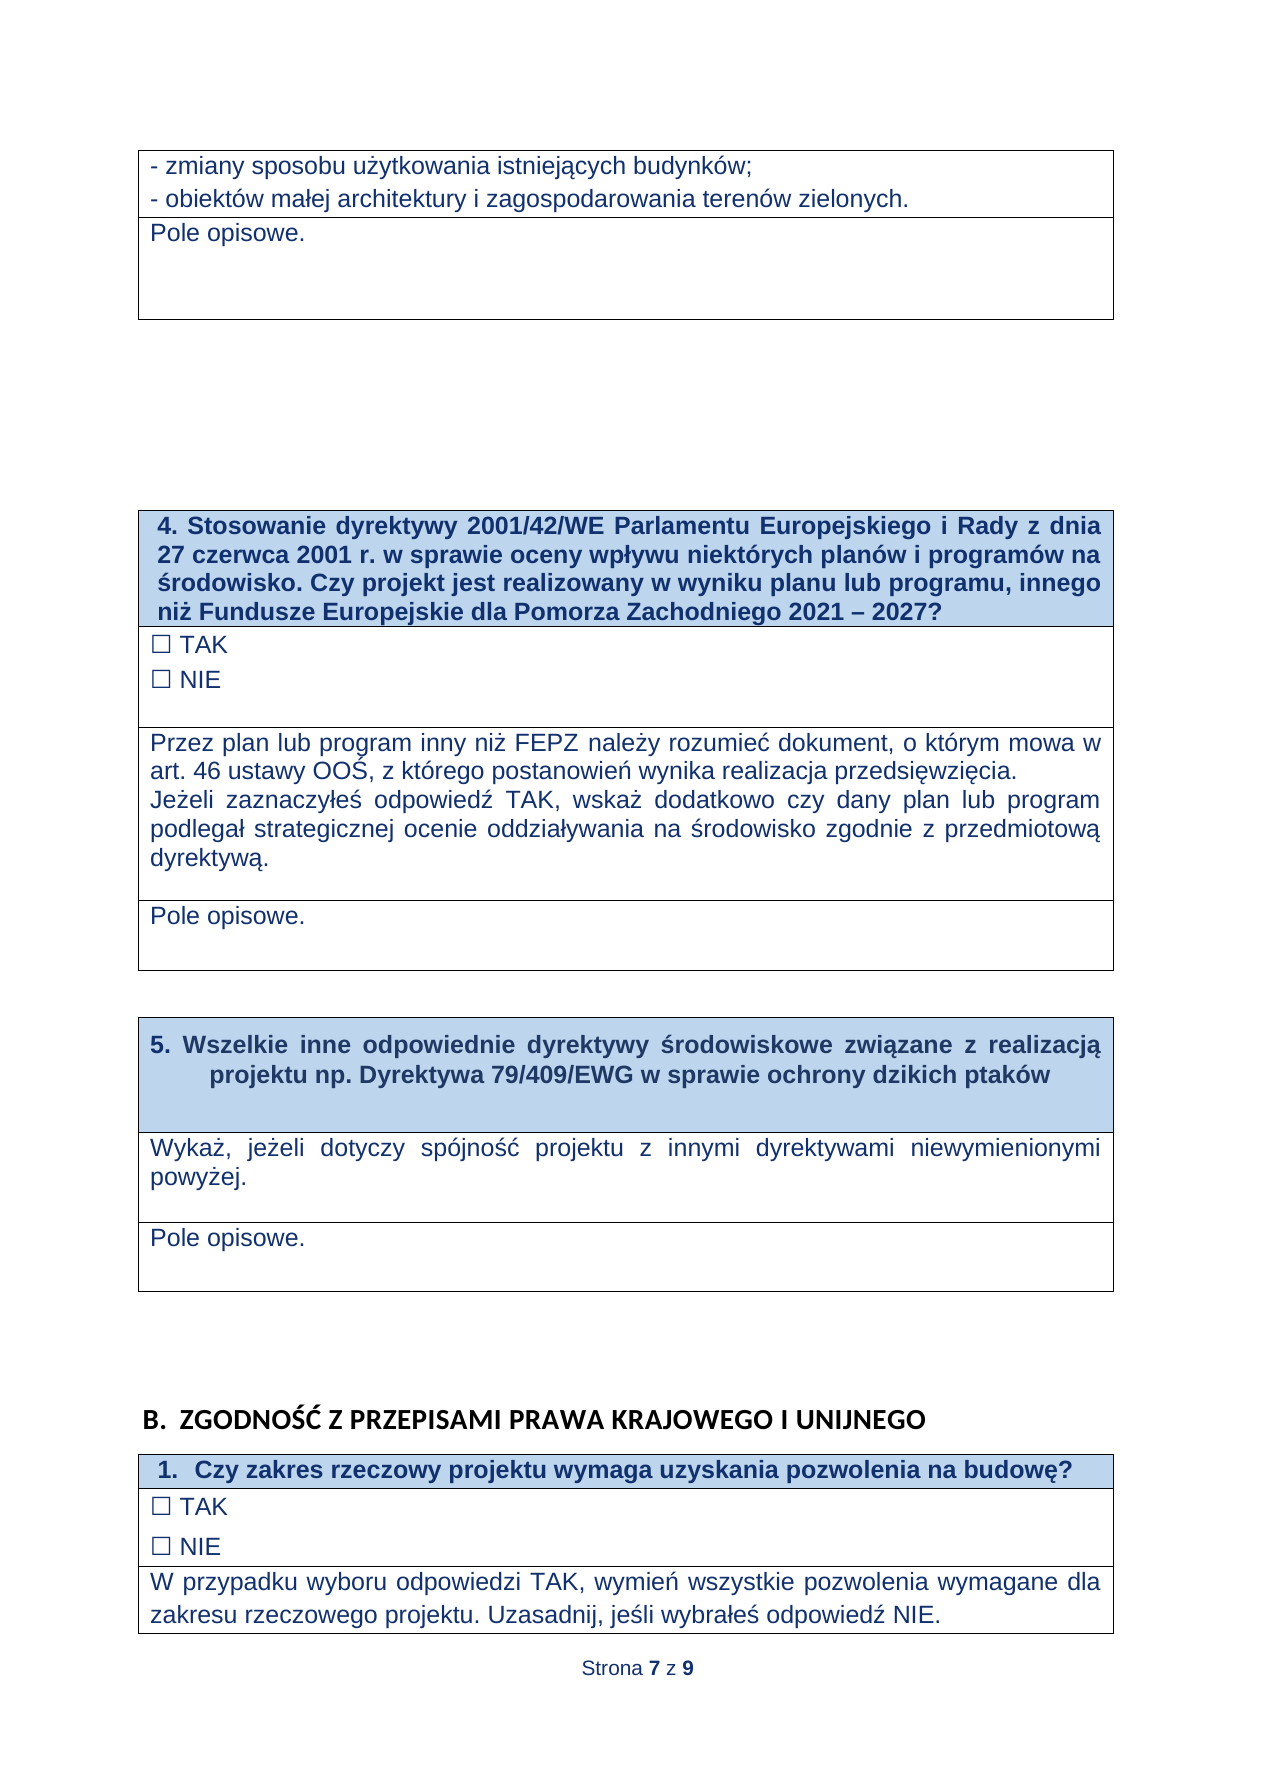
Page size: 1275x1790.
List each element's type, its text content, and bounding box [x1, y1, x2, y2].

subtitle ZGODNOŚĆ Z PRZEPISAMI PRAWA KRAJOWEGO I UNIJNEGO [142, 1401, 1125, 1437]
table_header 4. Stosowanie dyrektywy 2001/42/WE Parlamentu Europejskiego i Rady z dnia 27 czerwca 2001 r. w sprawie oceny wpływu niektórych planów i programów na środowisko. Czy projekt jest realizowany w wyniku planu lub programu, innego niż Fundusze Europejskie dla Pomorza Zachodniego 2021 – 2027? [139, 511, 1113, 626]
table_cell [139, 151, 1113, 217]
table_cell ☐ TAK ☐ NIE [139, 627, 1113, 727]
table_cell Pole opisowe. [139, 901, 1113, 970]
table_header 5. Wszelkie inne odpowiednie dyrektywy środowiskowe związane z realizacją projektu np. Dyrektywa 79/409/EWG w sprawie ochrony dzikich ptaków [139, 1018, 1113, 1132]
table_cell Pole opisowe. [139, 218, 1113, 319]
table_cell Wykaż, jeżeli dotyczy spójność projektu z innymi dyrektywami niewymienionymi powyżej. [139, 1133, 1113, 1222]
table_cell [139, 1567, 1113, 1633]
table_header Czy zakres rzeczowy projektu wymaga uzyskania pozwolenia na budowę? [139, 1455, 1113, 1488]
table_cell ☐ TAK ☐ NIE [139, 1489, 1113, 1566]
table_cell Pole opisowe. [139, 1223, 1113, 1291]
table_cell Przez plan lub program inny niż FEPZ należy rozumieć dokument, o którym mowa w art. 46 ustawy OOŚ, z którego postanowień wynika realizacja przedsięwzięcia. Jeżeli zaznaczyłeś odpowiedź TAK, wskaż dodatkowo czy dany plan lub program podlegał strategicznej ocenie oddziaływania na środowisko zgodnie z przedmiotową dyrektywą. [139, 728, 1113, 900]
